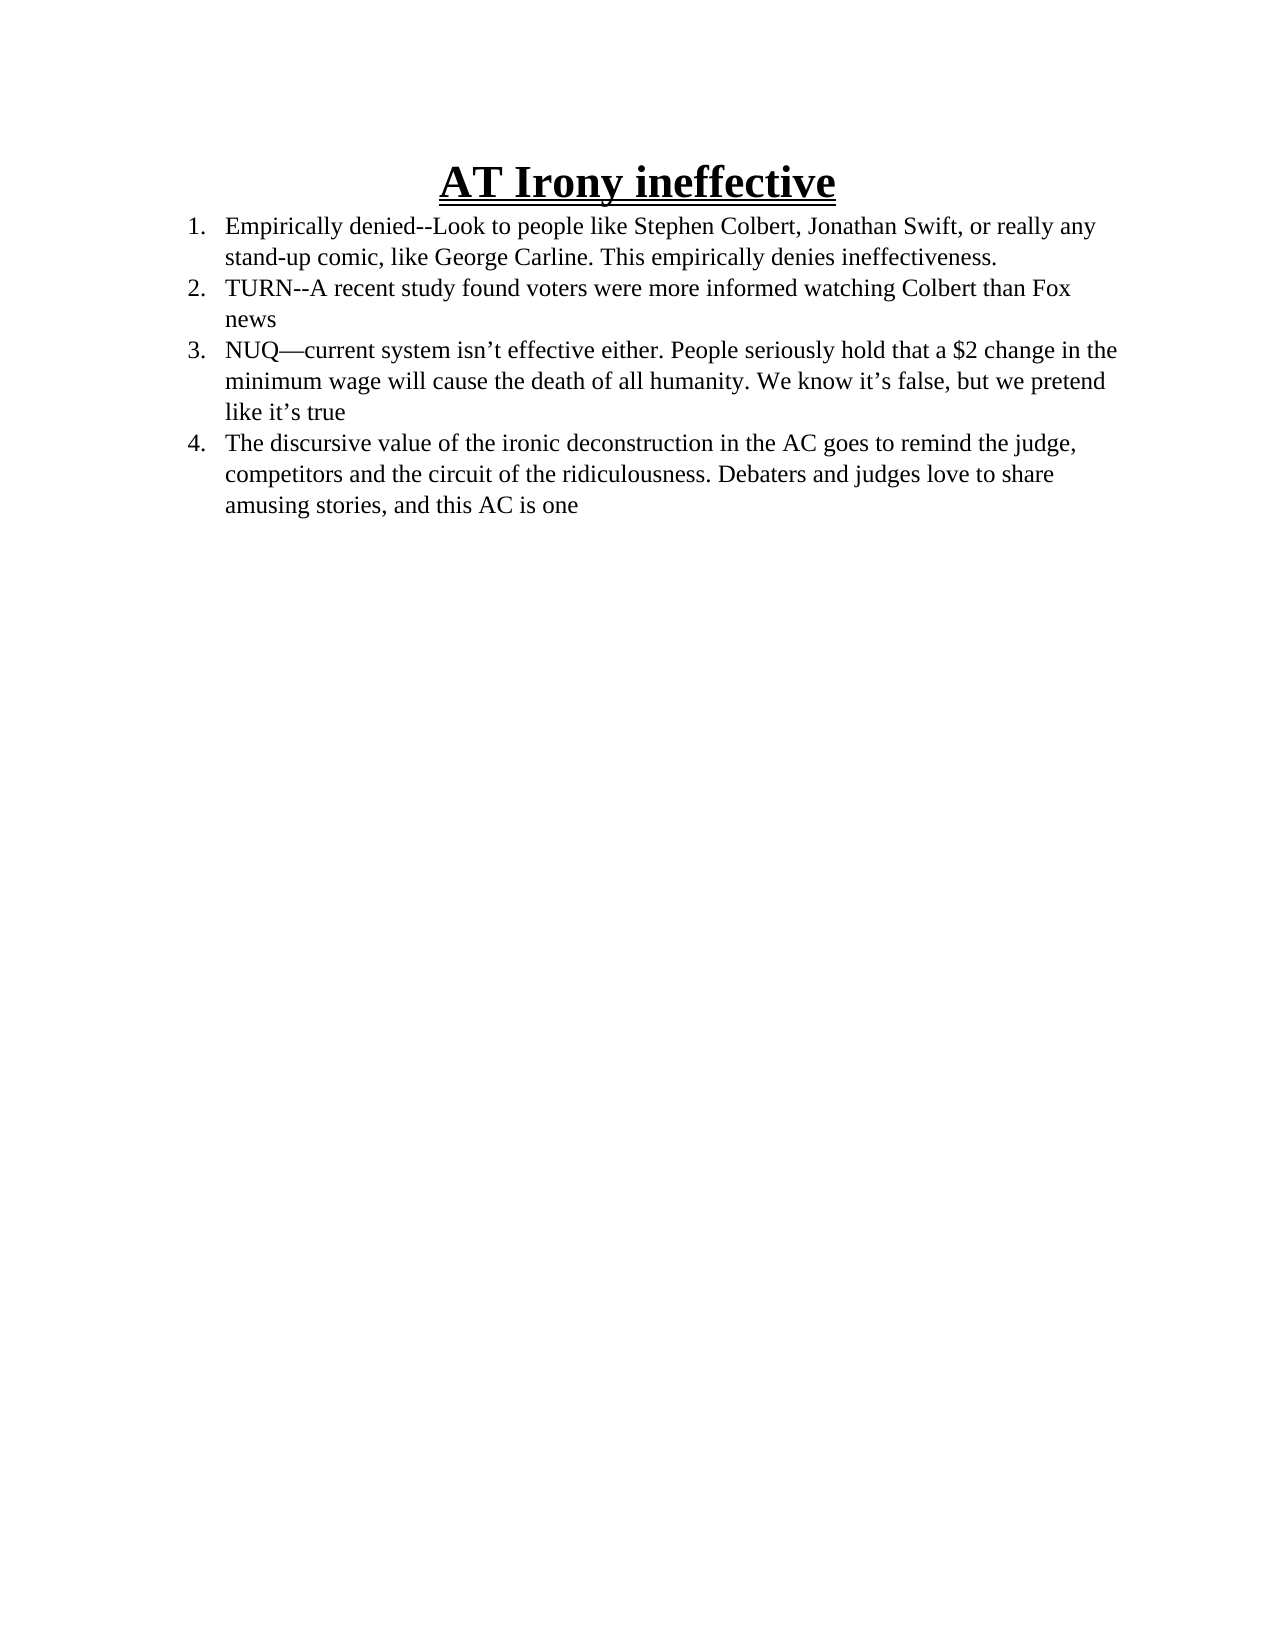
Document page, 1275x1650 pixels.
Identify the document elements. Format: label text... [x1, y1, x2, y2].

list The discursive value of the ironic deconstruction in the AC goes to remind the judge, competitors and the circuit of the ridiculousness. Debaters and judges love to share amusing stories, and this AC is one [187, 428, 1125, 519]
list Empirically denied--Look to people like Stephen Colbert, Jonathan Swift, or really any stand-up comic, like George Carline. This empirically denies ineffectiveness. [187, 211, 1125, 271]
list TURN--A recent study found voters were more informed watching Colbert than Fox news [187, 273, 1125, 333]
subtitle AT Irony ineffective [150, 154, 1125, 207]
list NUQ—current system isn’t effective either. People seriously hold that a $2 change in the minimum wage will cause the death of all humanity. We know it’s false, but we pretend like it’s true [187, 335, 1125, 426]
